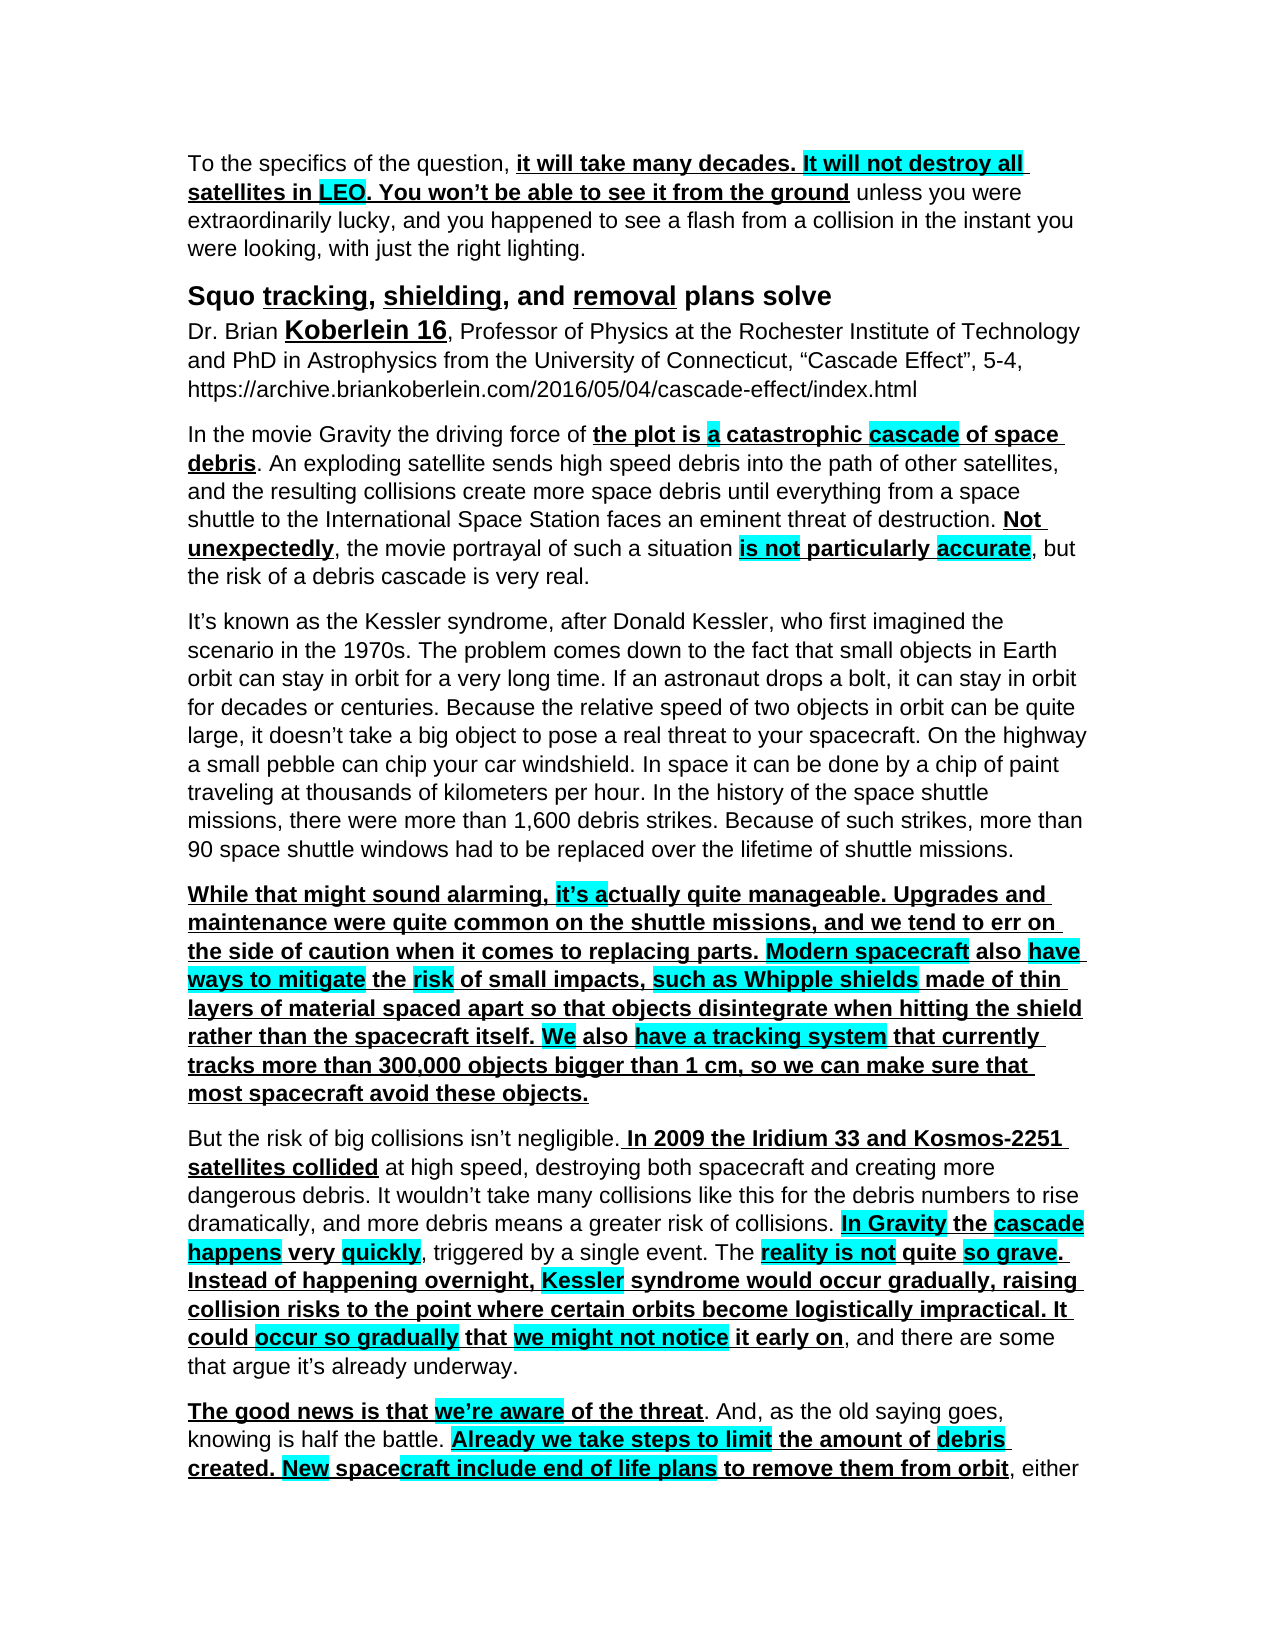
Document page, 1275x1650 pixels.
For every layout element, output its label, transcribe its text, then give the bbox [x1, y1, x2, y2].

subtitle Squo tracking, shielding, and removal plans solve [187, 280, 1087, 312]
text While that might sound alarming, it’s actually quite manageable. Upgrades and maintenance were quite common on the shuttle missions, and we tend to err on the side of caution when it comes to replacing parts. Modern spacecraft also have ways to mitigate the risk of small impacts, such as Whipple shields made of thin layers of material spaced apart so that objects disintegrate when hitting the shield rather than the spacecraft itself. We also have a tracking system that currently tracks more than 300,000 objects bigger than 1 cm, so we can make sure that most spacecraft avoid these objects. [187, 881, 1087, 961]
text To the specifics of the question, it will take many decades. It will not destroy all satellites in LEO. You won’t be able to see it from the ground unless you were extraordinarily lucky, and you happened to see a flash from a collision in the instant you were looking, with just the right lighting. [187, 150, 1087, 262]
text It’s known as the Kessler syndrome, after Donald Kessler, who first imagined the scenario in the 1970s. The problem comes down to the fact that small objects in Earth orbit can stay in orbit for a very long time. If an astronaut drops a bolt, it can stay in orbit for decades or centuries. Because the relative speed of two objects in orbit can be quite large, it doesn’t take a big object to pose a real threat to your spacecraft. On the highway a small pebble can chip your car windshield. In space it can be done by a chip of paint traveling at thousands of kilometers per hour. In the history of the space shuttle missions, there were more than 1,600 debris strikes. Because of such strikes, more than 90 space shuttle windows had to be replaced over the lifetime of shuttle missions. [187, 608, 1087, 862]
text Dr. Brian Koberlein 16, Professor of Physics at the Rochester Institute of Technology and PhD in Astrophysics from the University of Connecticut, “Cascade Effect”, 5-4, https://archive.briankoberlein.com/2016/05/04/cascade-effect/index.html [187, 314, 1087, 402]
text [187, 1398, 1087, 1481]
text But the risk of big collisions isn’t negligible. In 2009 the Iridium 33 and Kosmos-2251 satellites collided at high speed, destroying both spacecraft and creating more dangerous debris. It wouldn’t take many collisions like this for the debris numbers to rise dramatically, and more debris means a greater risk of collisions. In Gravity the cascade happens very quickly, triggered by a single event. The reality is not quite so grave. Instead of happening overnight, Kessler syndrome would occur gradually, raising collision risks to the point where certain orbits become logistically impractical. It could occur so gradually that we might not notice it early on, and there are some that argue it’s already underway. [187, 1125, 1087, 1379]
text While that might sound alarming, it’s actually quite manageable. Upgrades and maintenance were quite common on the shuttle missions, and we tend to err on the side of caution when it comes to replacing parts. Modern spacecraft also have ways to mitigate the risk of small impacts, such as Whipple shields made of thin layers of material spaced apart so that objects disintegrate when hitting the shield rather than the spacecraft itself. We also have a tracking system that currently tracks more than 300,000 objects bigger than 1 cm, so we can make sure that most spacecraft avoid these objects. [187, 962, 1087, 1106]
text In the movie Gravity the driving force of the plot is a catastrophic cascade of space debris. An exploding satellite sends high speed debris into the path of other satellites, and the resulting collisions create more space debris until everything from a space shuttle to the International Space Station faces an eminent threat of destruction. Not unexpectedly, the movie portrayal of such a situation is not particularly accurate, but the risk of a debris cascade is very real. [187, 421, 1087, 589]
